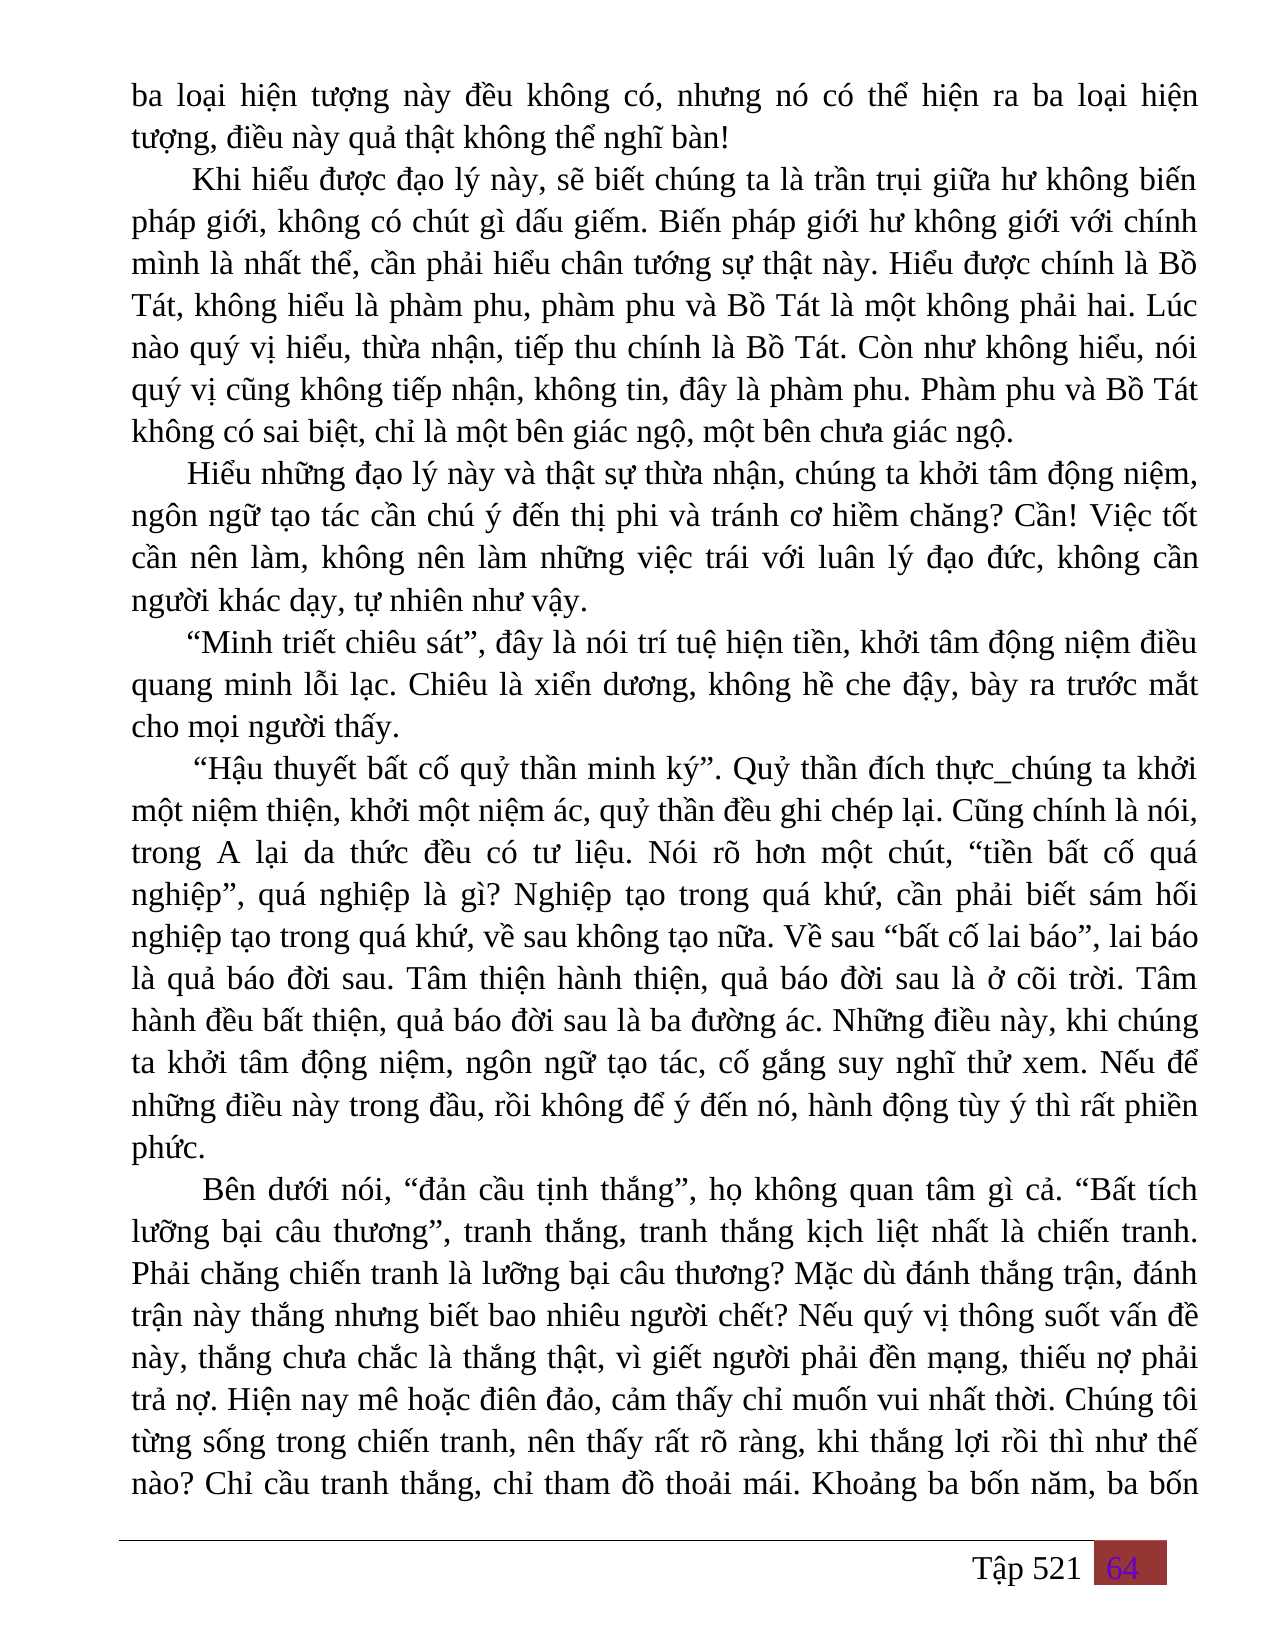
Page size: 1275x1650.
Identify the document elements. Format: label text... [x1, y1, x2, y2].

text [131, 1169, 1200, 1502]
text “Minh triết chiêu sát”, đây là nói trí tuệ hiện tiền, khởi tâm động niệm điều quang minh lỗi lạc. Chiêu là xiển dương, không hề che đậy, bày ra trước mắt cho mọi người thấy. [131, 622, 1200, 744]
text Hiểu những đạo lý này và thật sự thừa nhận, chúng ta khởi tâm động niệm, ngôn ngữ tạo tác cần chú ý đến thị phi và tránh cơ hiềm chăng? Cần! Việc tốt cần nên làm, không nên làm những việc trái với luân lý đạo đức, không cần người khác dạy, tự nhiên như vậy. [131, 453, 1200, 618]
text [131, 75, 1200, 155]
text Khi hiểu được đạo lý này, sẽ biết chúng ta là trần trụi giữa hư không biến pháp giới, không có chút gì dấu giếm. Biến pháp giới hư không giới với chính mình là nhất thể, cần phải hiểu chân tướng sự thật này. Hiểu được chính là Bồ Tát, không hiểu là phàm phu, phàm phu và Bồ Tát là một không phải hai. Lúc nào quý vị hiểu, thừa nhận, tiếp thu chính là Bồ Tát. Còn như không hiểu, nói quý vị cũng không tiếp nhận, không tin, đây là phàm phu. Phàm phu và Bồ Tát không có sai biệt, chỉ là một bên giác ngộ, một bên chưa giác ngộ. [131, 159, 1200, 450]
text “Hậu thuyết bất cố quỷ thần minh ký”. Quỷ thần đích thực_chúng ta khởi một niệm thiện, khởi một niệm ác, quỷ thần đều ghi chép lại. Cũng chính là nói, trong A lại da thức đều có tư liệu. Nói rõ hơn một chút, “tiền bất cố quá nghiệp”, quá nghiệp là gì? Nghiệp tạo trong quá khứ, cần phải biết sám hối nghiệp tạo trong quá khứ, về sau không tạo nữa. Về sau “bất cố lai báo”, lai báo là quả báo đời sau. Tâm thiện hành thiện, quả báo đời sau là ở cõi trời. Tâm hành đều bất thiện, quả báo đời sau là ba đường ác. Những điều này, khi chúng ta khởi tâm động niệm, ngôn ngữ tạo tác, cố gắng suy nghĩ thử xem. Nếu để những điều này trong đầu, rồi không để ý đến nó, hành động tùy ý thì rất phiền phức. [131, 748, 1200, 1165]
